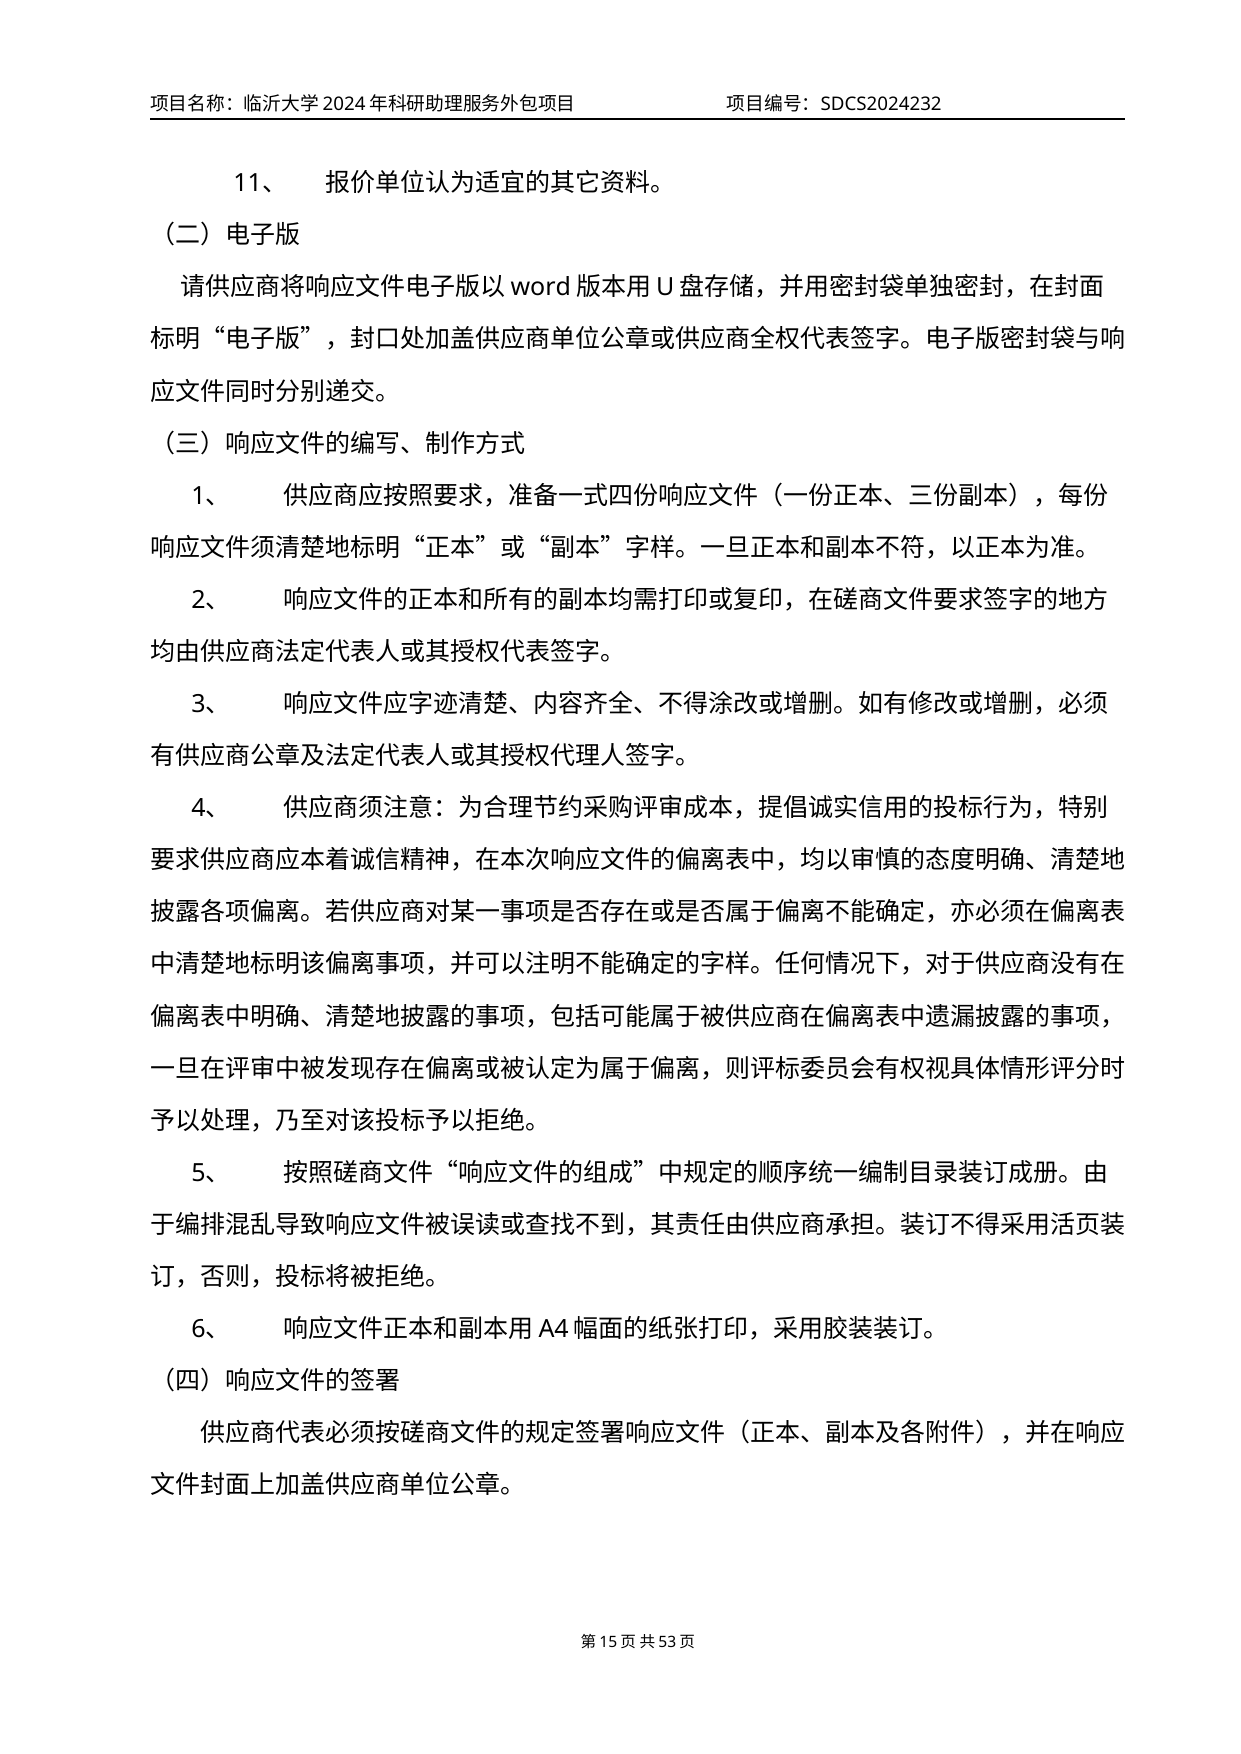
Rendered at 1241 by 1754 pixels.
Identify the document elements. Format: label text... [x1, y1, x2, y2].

text 供应商代表必须按磋商文件的规定签署响应文件（正本、副本及各附件），并在响应文件封面上加盖供应商单位公章。 [150, 1400, 1125, 1504]
text （四）响应文件的签署 [150, 1348, 1125, 1400]
list 供应商须注意：为合理节约采购评审成本，提倡诚实信用的投标行为，特别要求供应商应本着诚信精神，在本次响应文件的偏离表中，均以审慎的态度明确、清楚地披露各项偏离。若供应商对某一事项是否存在或是否属于偏离不能确定，亦必须在偏离表中清楚地标明该偏离事项，并可以注明不能确定的字样。任何情况下，对于供应商没有在偏离表中明确、清楚地披露的事项，包括可能属于被供应商在偏离表中遗漏披露的事项，一旦在评审中被发现存在偏离或被认定为属于偏离，则评标委员会有权视具体情形评分时予以处理，乃至对该投标予以拒绝。 [150, 775, 1125, 1139]
text 请供应商将响应文件电子版以word版本用U盘存储，并用密封袋单独密封，在封面标明“电子版”，封口处加盖供应商单位公章或供应商全权代表签字。电子版密封袋与响应文件同时分别递交。 [150, 254, 1125, 410]
list 响应文件正本和副本用A4幅面的纸张打印，采用胶装装订。 [150, 1296, 1125, 1348]
text （二）电子版 [150, 202, 1125, 254]
list 供应商应按照要求，准备一式四份响应文件（一份正本、三份副本），每份响应文件须清楚地标明“正本”或“副本”字样。一旦正本和副本不符，以正本为准。 [150, 462, 1125, 567]
list 响应文件应字迹清楚、内容齐全、不得涂改或增删。如有修改或增删，必须有供应商公章及法定代表人或其授权代理人签字。 [150, 671, 1125, 775]
list 响应文件的正本和所有的副本均需打印或复印，在磋商文件要求签字的地方均由供应商法定代表人或其授权代表签字。 [150, 567, 1125, 671]
list 报价单位认为适宜的其它资料。 [191, 150, 1125, 202]
text （三）响应文件的编写、制作方式 [150, 410, 1125, 462]
list 按照磋商文件“响应文件的组成”中规定的顺序统一编制目录装订成册。由于编排混乱导致响应文件被误读或查找不到，其责任由供应商承担。装订不得采用活页装订，否则，投标将被拒绝。 [150, 1139, 1125, 1296]
